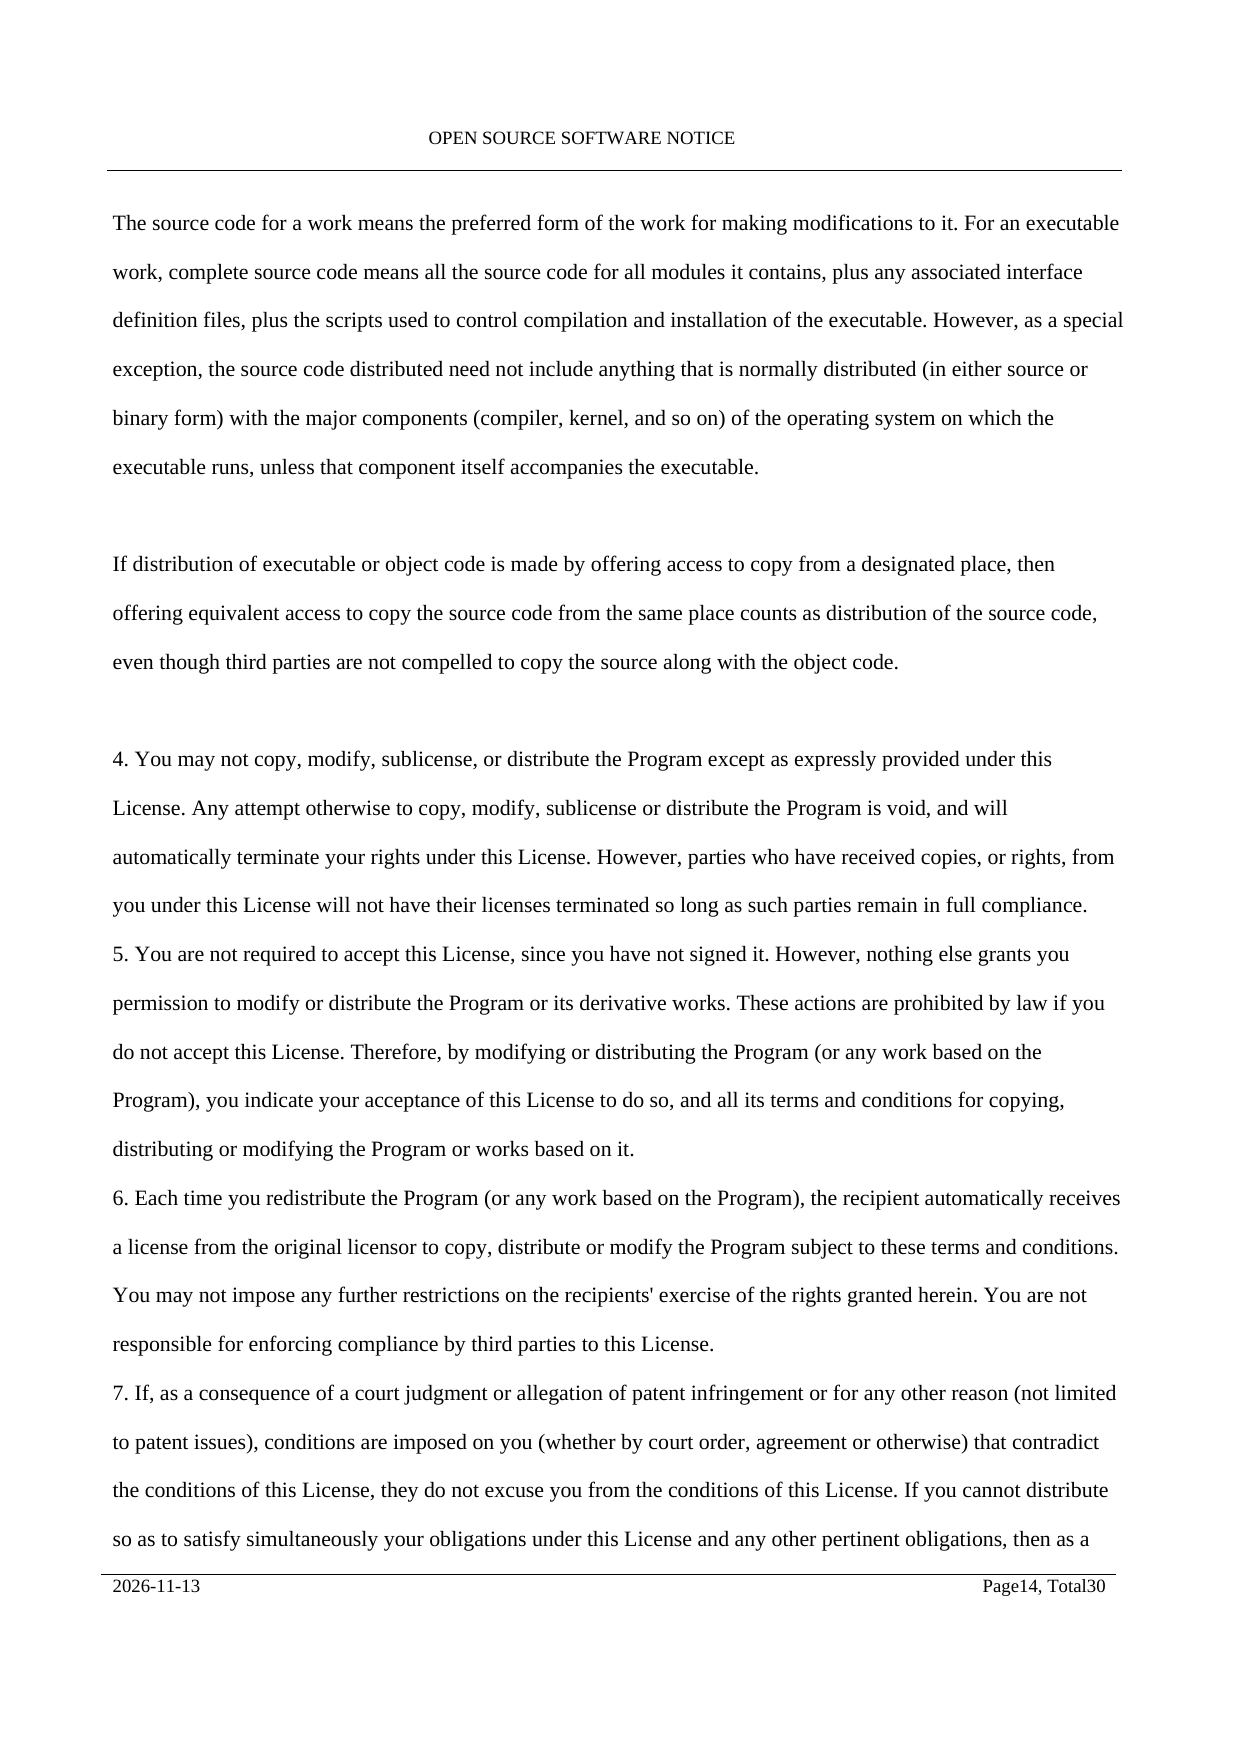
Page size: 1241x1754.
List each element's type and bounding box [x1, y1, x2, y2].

text [112, 206, 1128, 1555]
